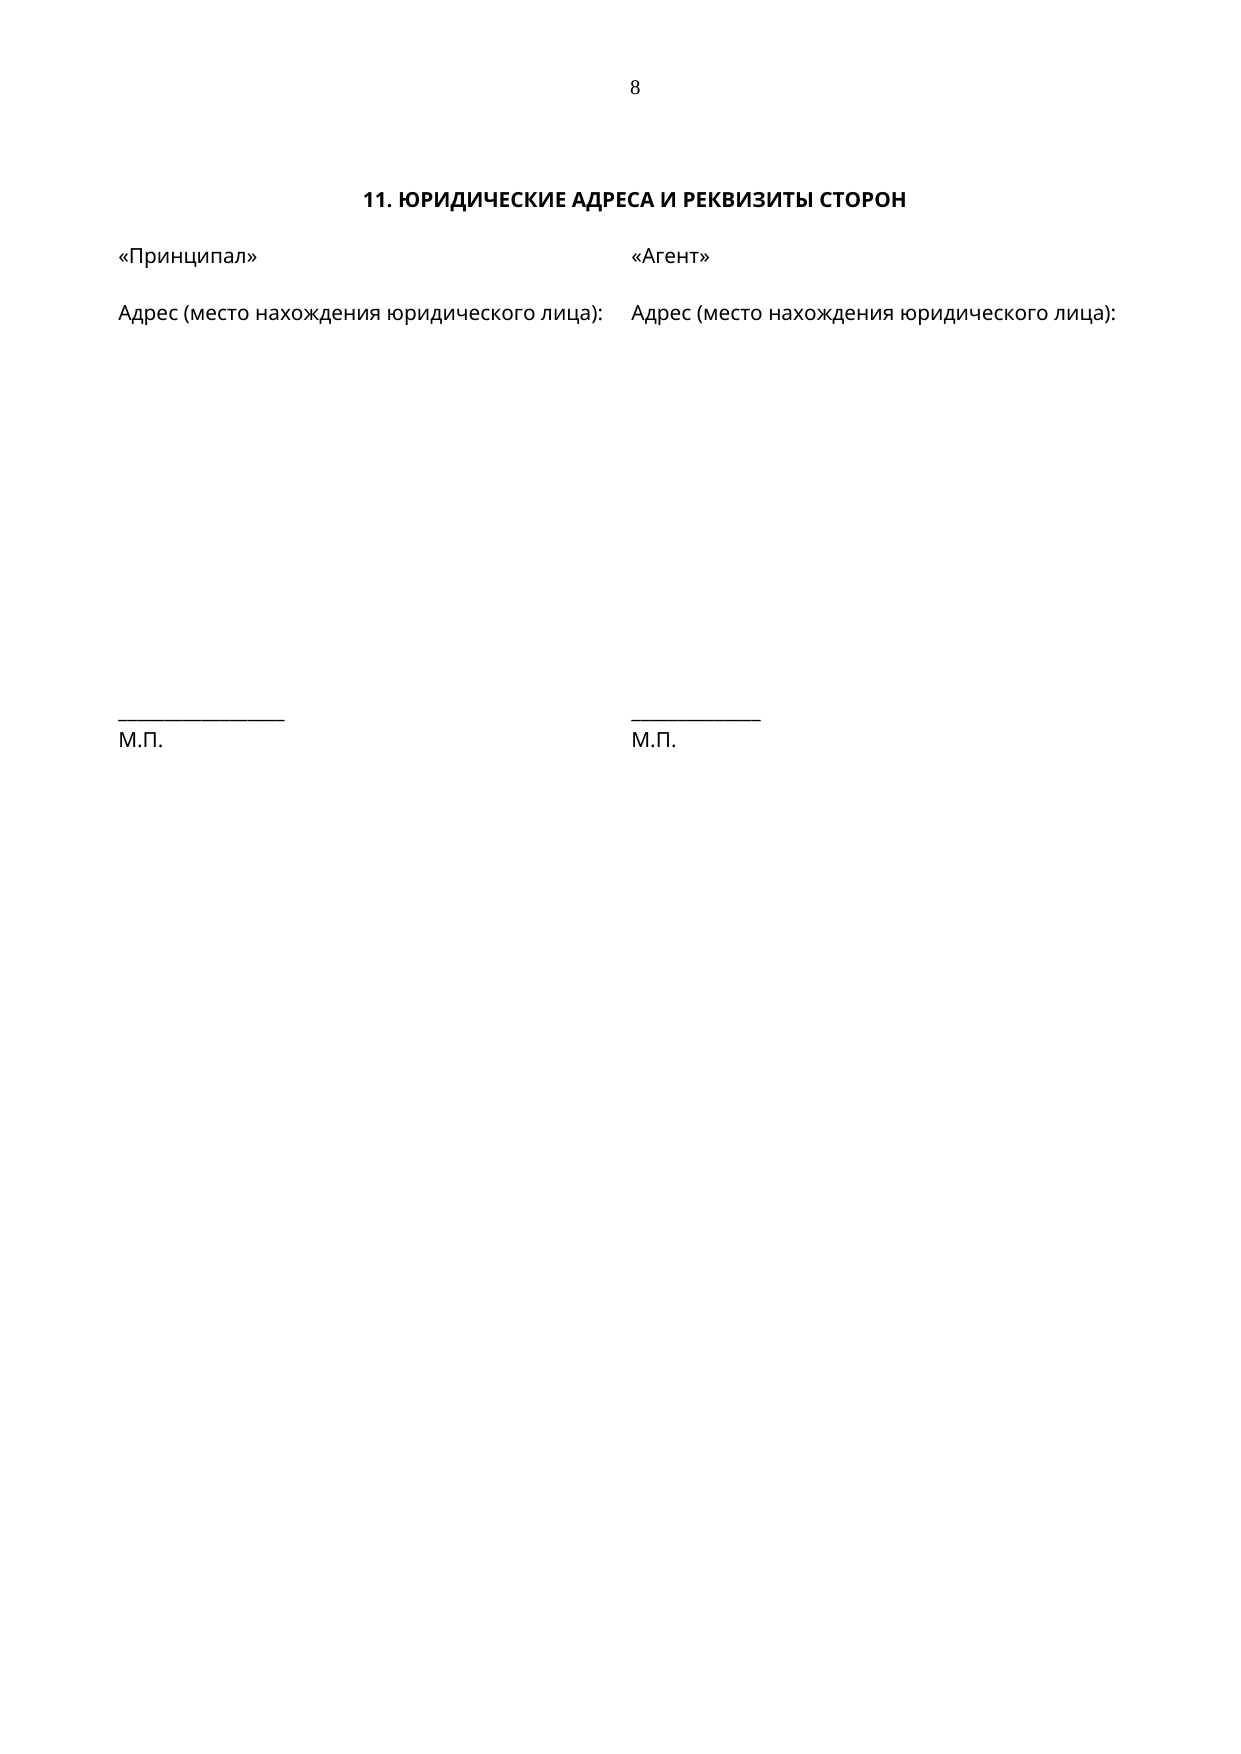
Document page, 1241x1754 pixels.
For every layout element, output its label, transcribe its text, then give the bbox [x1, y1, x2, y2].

table_header «Агент» Адрес (место нахождения юридического лица): ______________ М.П. [620, 242, 1133, 782]
text 11. ЮРИДИЧЕСКИЕ АДРЕСА И РЕКВИЗИТЫ СТОРОН [118, 185, 1152, 213]
table_header «Принципал» Адрес (место нахождения юридического лица): __________________ М.П. [107, 242, 620, 782]
